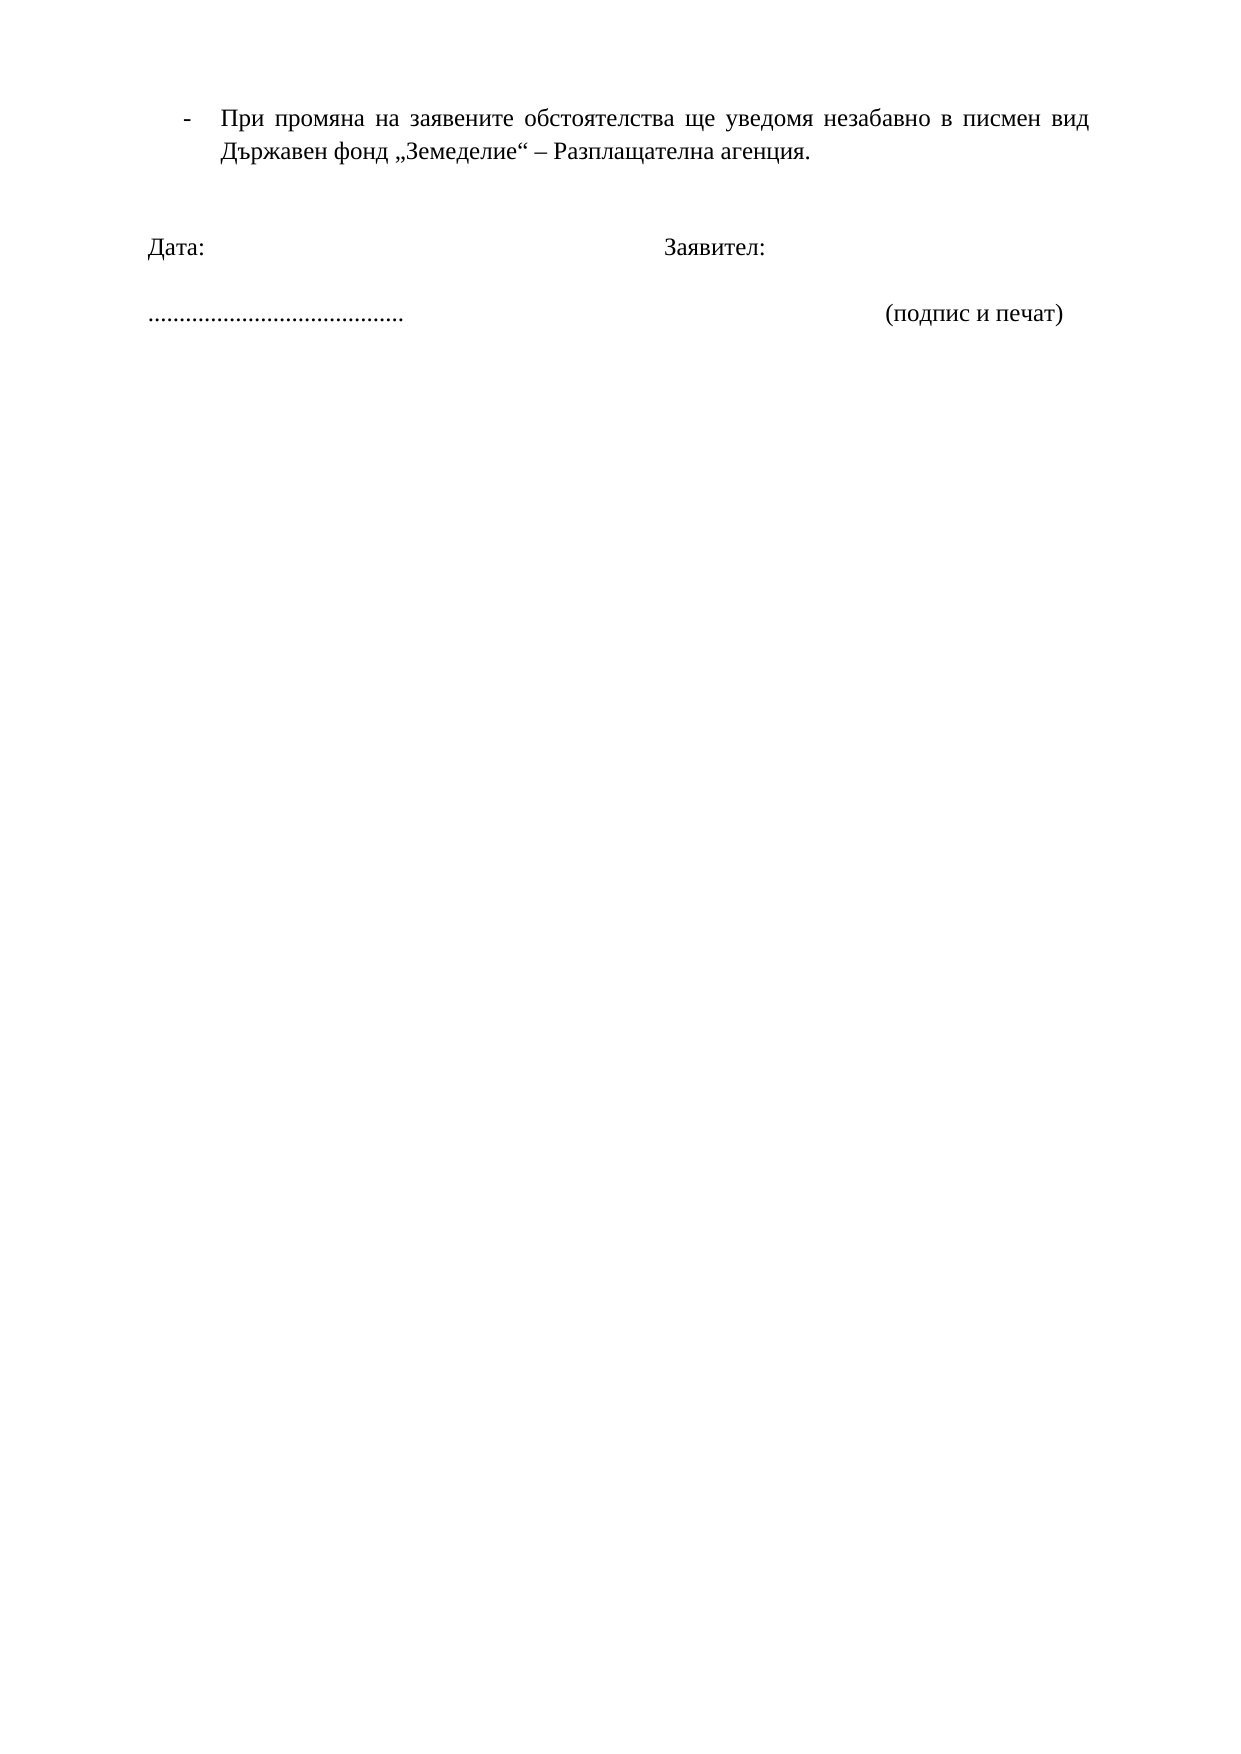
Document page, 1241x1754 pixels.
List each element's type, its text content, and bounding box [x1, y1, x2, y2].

text ......................................... (подпис и печат) [148, 298, 1093, 326]
list При промяна на заявените обстоятелства ще уведомя незабавно в писмен вид Държавен фонд „Земеделие“ – Разплащателна агенция. [183, 103, 1091, 165]
text Дата: Заявител: [148, 232, 1093, 260]
